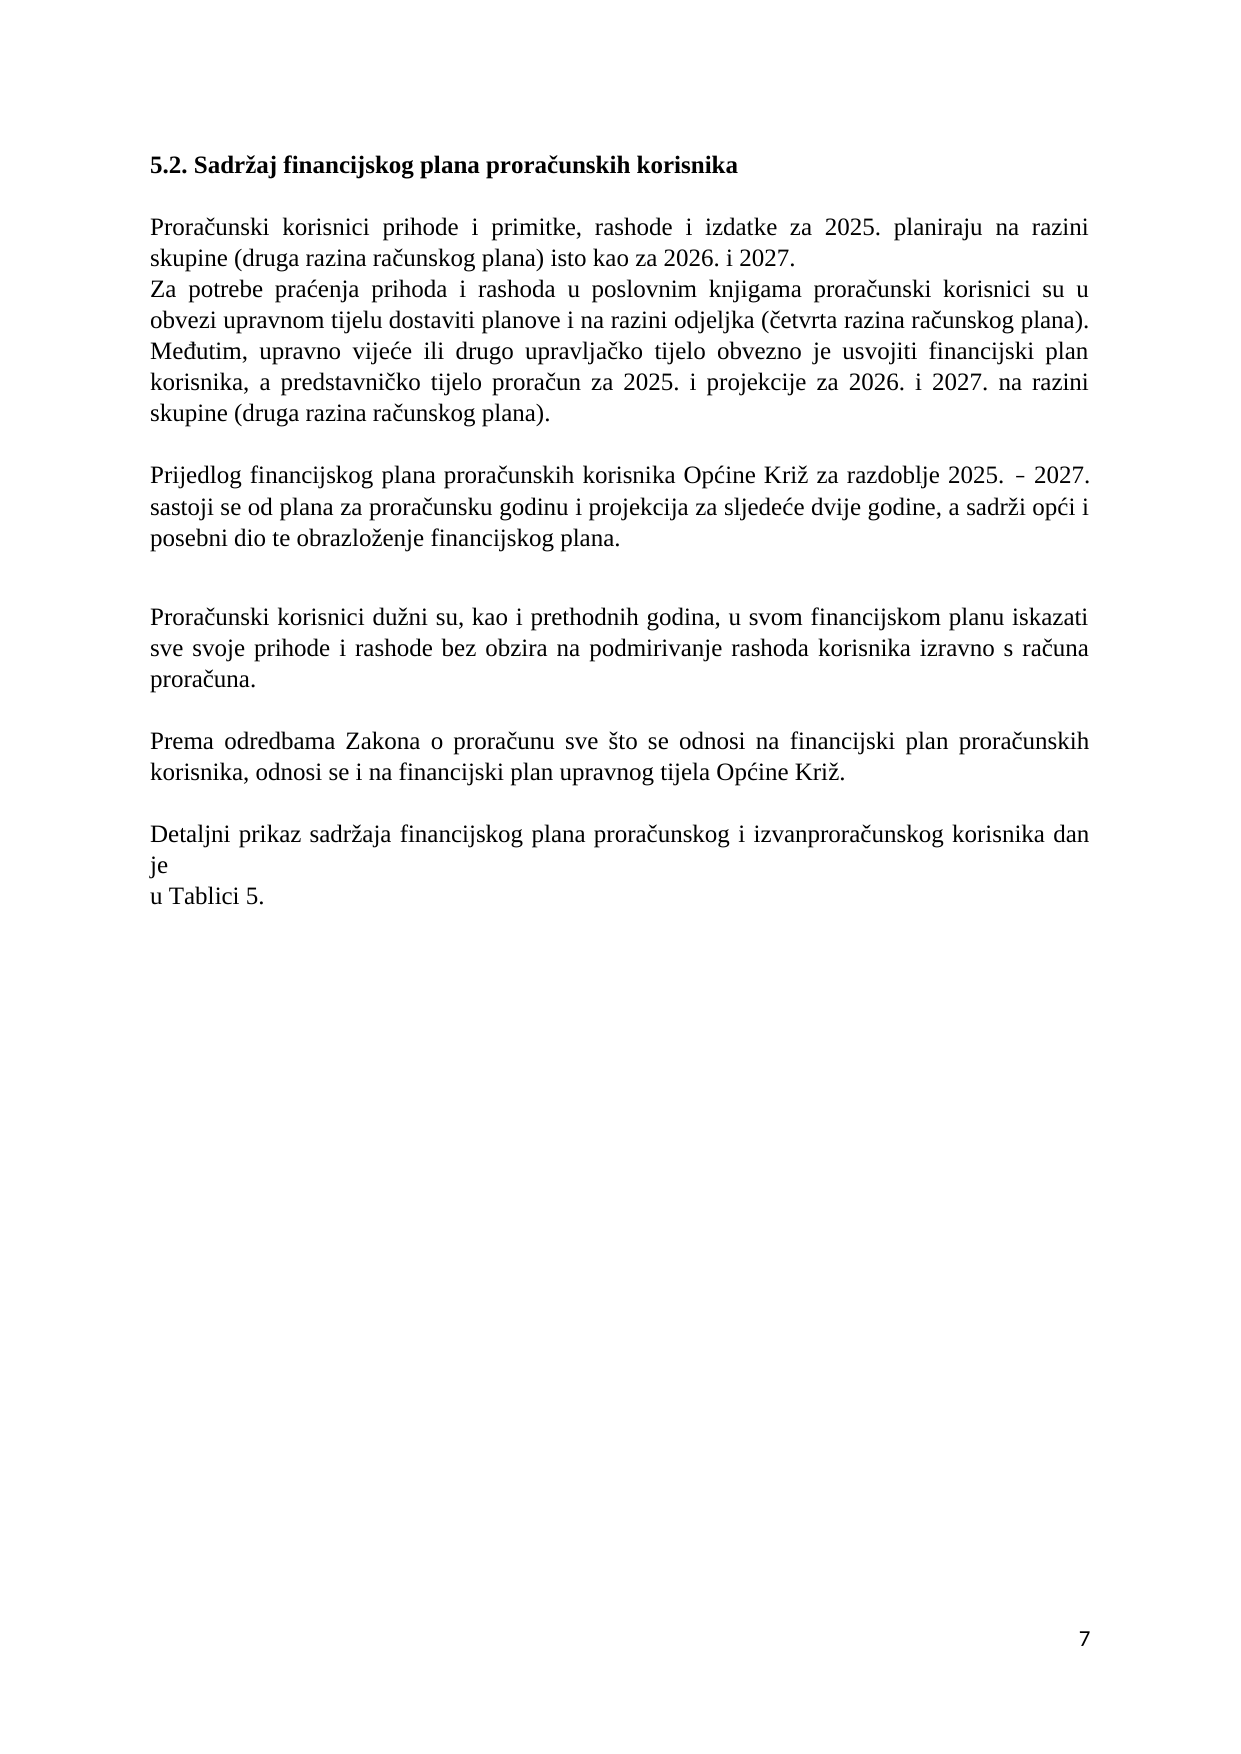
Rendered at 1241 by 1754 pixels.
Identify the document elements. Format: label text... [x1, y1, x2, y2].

text Proračunski korisnici prihode i primitke, rashode i izdatke za 2025. planiraju na razini skupine (druga razina računskog plana) isto kao za 2026. i 2027. [150, 212, 1090, 272]
text Prema odredbama Zakona o proračunu sve što se odnosi na financijski plan proračunskih korisnika, odnosi se i na financijski plan upravnog tijela Općine Križ. [150, 726, 1090, 786]
text u Tablici 5. [150, 881, 1090, 910]
text Proračunski korisnici dužni su, kao i prethodnih godina, u svom financijskom planu iskazati sve svoje prihode i rashode bez obzira na podmirivanje rashoda korisnika izravno s računa proračuna. [150, 602, 1090, 692]
text Prijedlog financijskog plana proračunskih korisnika Općine Križ za razdoblje 2025. – 2027. sastoji se od plana za proračunsku godinu i projekcija za sljedeće dvije godine, a sadrži opći i posebni dio te obrazloženje financijskog plana. [150, 460, 1090, 552]
text 5.2. Sadržaj financijskog plana proračunskih korisnika [150, 150, 1090, 179]
text Za potrebe praćenja prihoda i rashoda u poslovnim knjigama proračunski korisnici su u obvezi upravnom tijelu dostaviti planove i na razini odjeljka (četvrta razina računskog plana). Međutim, upravno vijeće ili drugo upravljačko tijelo obvezno je usvojiti financijski plan korisnika, a predstavničko tijelo proračun za 2025. i projekcije za 2026. i 2027. na razini skupine (druga razina računskog plana). [150, 274, 1090, 427]
text Detaljni prikaz sadržaja financijskog plana proračunskog i izvanproračunskog korisnika dan je [150, 819, 1090, 879]
